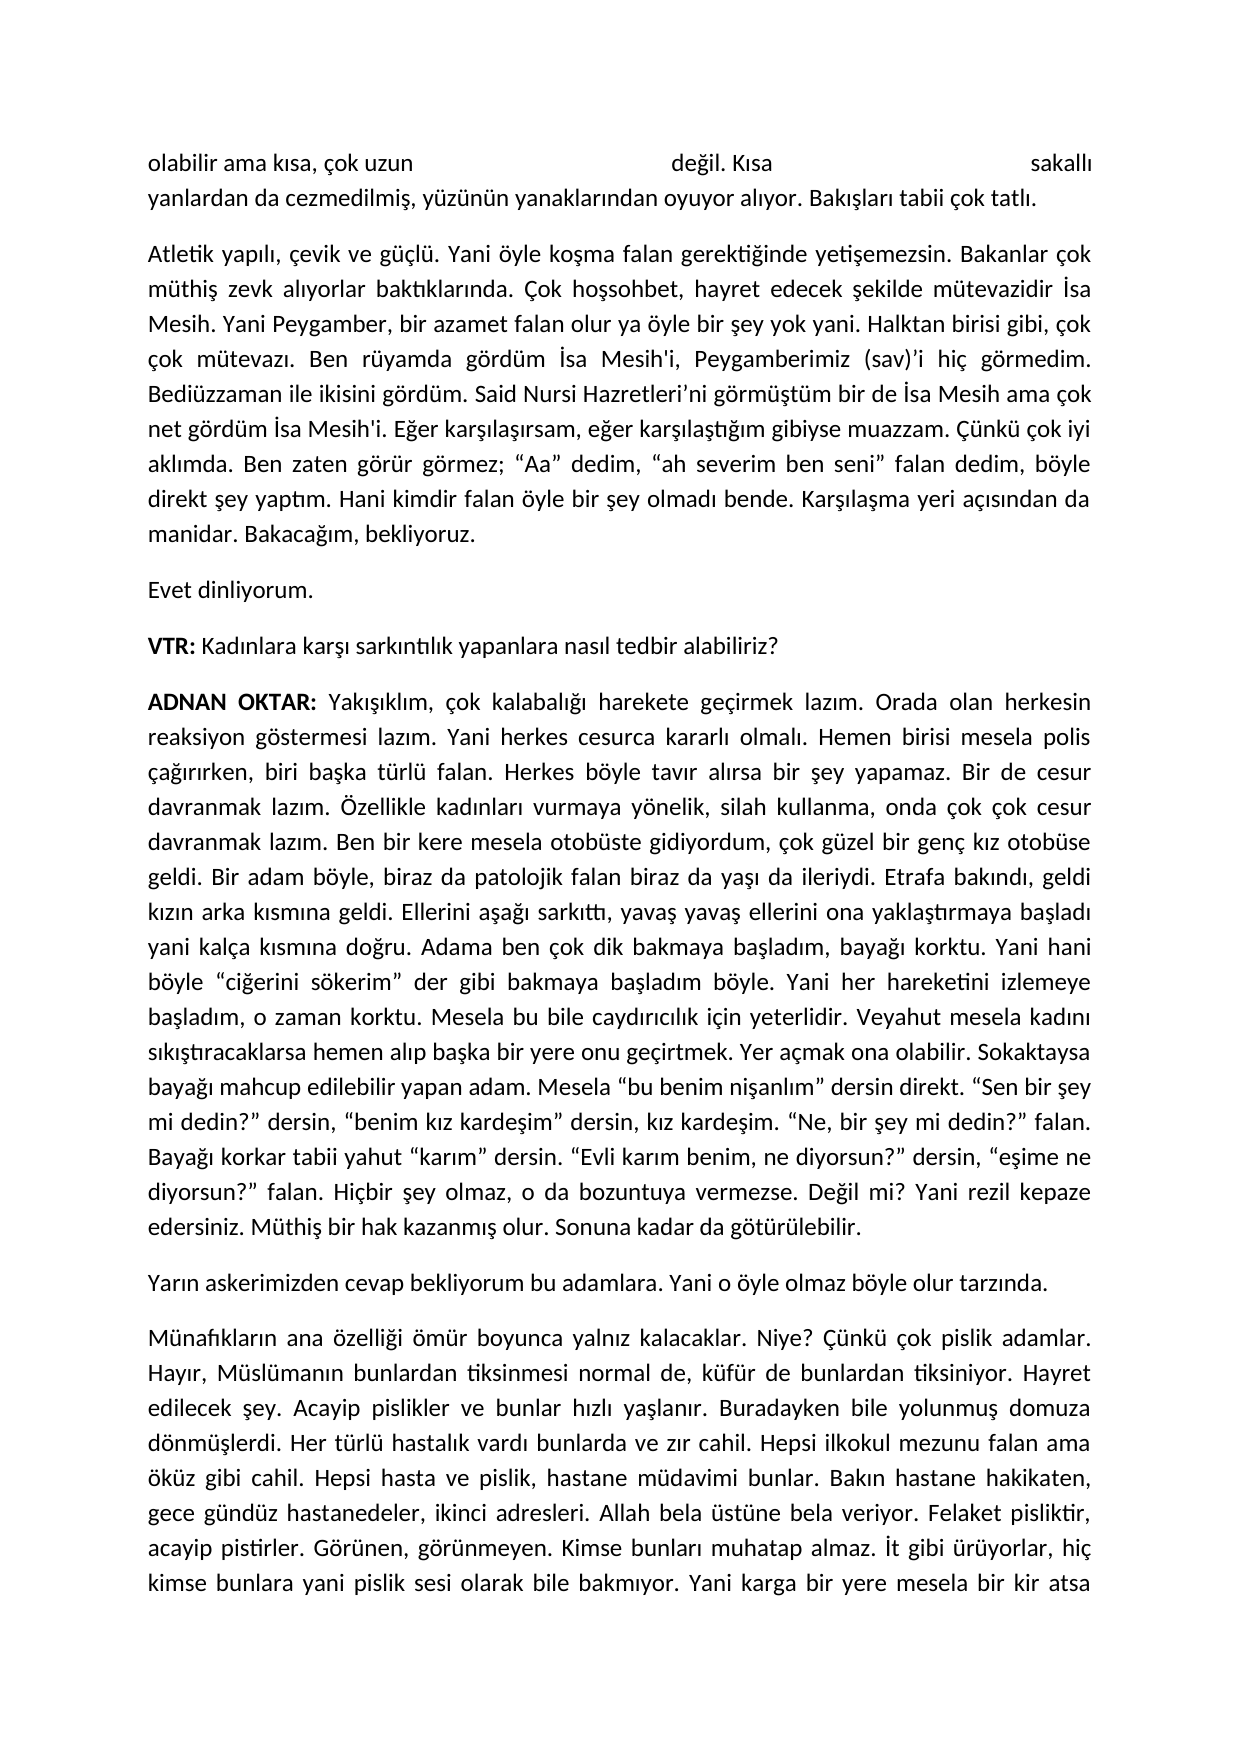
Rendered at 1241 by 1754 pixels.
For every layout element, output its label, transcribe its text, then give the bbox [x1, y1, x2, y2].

text Yarın askerimizden cevap bekliyorum bu adamlara. Yani o öyle olmaz böyle olur tarzında. [148, 1267, 1093, 1297]
text Atletik yapılı, çevik ve güçlü. Yani öyle koşma falan gerektiğinde yetişemezsin. Bakanlar çok müthiş zevk alıyorlar baktıklarında. Çok hoşsohbet, hayret edecek şekilde mütevazidir İsa Mesih. Yani Peygamber, bir azamet falan olur ya öyle bir şey yok yani. Halktan birisi gibi, çok çok mütevazı. Ben rüyamda gördüm İsa Mesih'i, Peygamberimiz (sav)’i hiç görmedim. Bediüzzaman ile ikisini gördüm. Said Nursi Hazretleri’ni görmüştüm bir de İsa Mesih ama çok net gördüm İsa Mesih'i. Eğer karşılaşırsam, eğer karşılaştığım gibiyse muazzam. Çünkü çok iyi aklımda. Ben zaten görür görmez; “Aa” dedim, “ah severim ben seni” falan dedim, böyle direkt şey yaptım. Hani kimdir falan öyle bir şey olmadı bende. Karşılaşma yeri açısından da manidar. Bakacağım, bekliyoruz. [148, 238, 1093, 549]
text VTR: Kadınlara karşı sarkıntılık yapanlara nasıl tedbir alabiliriz? [148, 630, 1093, 661]
text ADNAN OKTAR: Yakışıklım, çok kalabalığı harekete geçirmek lazım. Orada olan herkesin reaksiyon göstermesi lazım. Yani herkes cesurca kararlı olmalı. Hemen birisi mesela polis çağırırken, biri başka türlü falan. Herkes böyle tavır alırsa bir şey yapamaz. Bir de cesur davranmak lazım. Özellikle kadınları vurmaya yönelik, silah kullanma, onda çok çok cesur davranmak lazım. Ben bir kere mesela otobüste gidiyordum, çok güzel bir genç kız otobüse geldi. Bir adam böyle, biraz da patolojik falan biraz da yaşı da ileriydi. Etrafa bakındı, geldi kızın arka kısmına geldi. Ellerini aşağı sarkıttı, yavaş yavaş ellerini ona yaklaştırmaya başladı yani kalça kısmına doğru. Adama ben çok dik bakmaya başladım, bayağı korktu. Yani hani böyle “ciğerini sökerim” der gibi bakmaya başladım böyle. Yani her hareketini izlemeye başladım, o zaman korktu. Mesela bu bile caydırıcılık için yeterlidir. Veyahut mesela kadını sıkıştıracaklarsa hemen alıp başka bir yere onu geçirtmek. Yer açmak ona olabilir. Sokaktaysa bayağı mahcup edilebilir yapan adam. Mesela “bu benim nişanlım” dersin direkt. “Sen bir şey mi dedin?” dersin, “benim kız kardeşim” dersin, kız kardeşim. “Ne, bir şey mi dedin?” falan. Bayağı korkar tabii yahut “karım” dersin. “Evli karım benim, ne diyorsun?” dersin, “eşime ne diyorsun?” falan. Hiçbir şey olmaz, o da bozuntuya vermezse. Değil mi? Yani rezil kepaze edersiniz. Müthiş bir hak kazanmış olur. Sonuna kadar da götürülebilir. [148, 686, 1093, 1241]
text Evet dinliyorum. [148, 574, 1093, 605]
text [148, 1323, 1093, 1598]
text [148, 148, 1093, 213]
